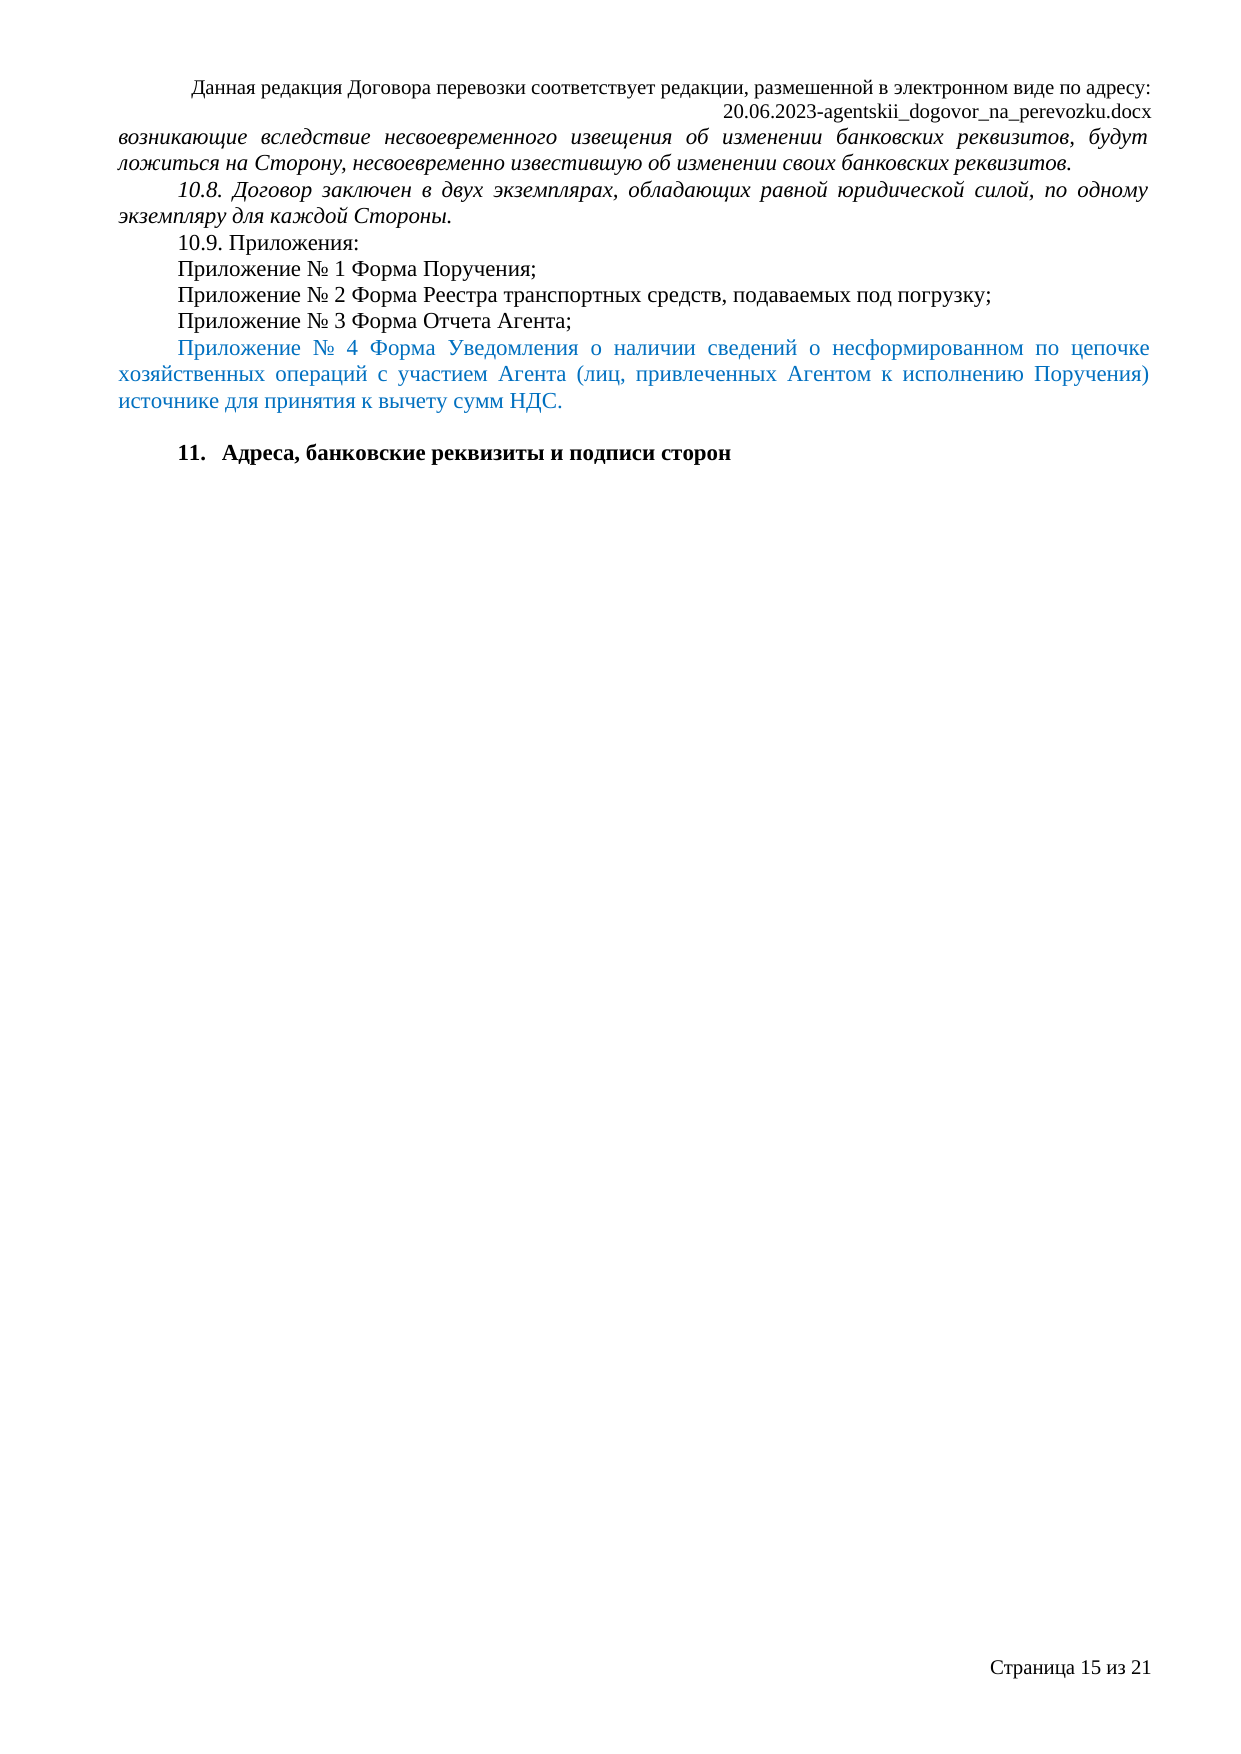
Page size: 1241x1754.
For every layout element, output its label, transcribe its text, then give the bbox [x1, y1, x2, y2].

text Приложение № 4 Форма Уведомления о наличии сведений о несформированном по цепочке хозяйственных операций с участием Агента (лиц, привлеченных Агентом к исполнению Поручения) источнике для принятия к вычету сумм НДС. [118, 334, 1152, 413]
text Приложение № 1 Форма Поручения; [118, 255, 1152, 281]
text 10.8. Договор заключен в двух экземплярах, обладающих равной юридической силой, по одному экземпляру для каждой Стороны. [118, 176, 1152, 228]
text Приложение № 2 Форма Реестра транспортных средств, подаваемых под погрузку; [118, 281, 1152, 308]
text Приложение № 3 Форма Отчета Агента; [118, 308, 1152, 334]
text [118, 123, 1152, 176]
text 10.9. Приложения: [118, 228, 1152, 255]
list Адреса, банковские реквизиты и подписи сторон [118, 439, 1152, 466]
